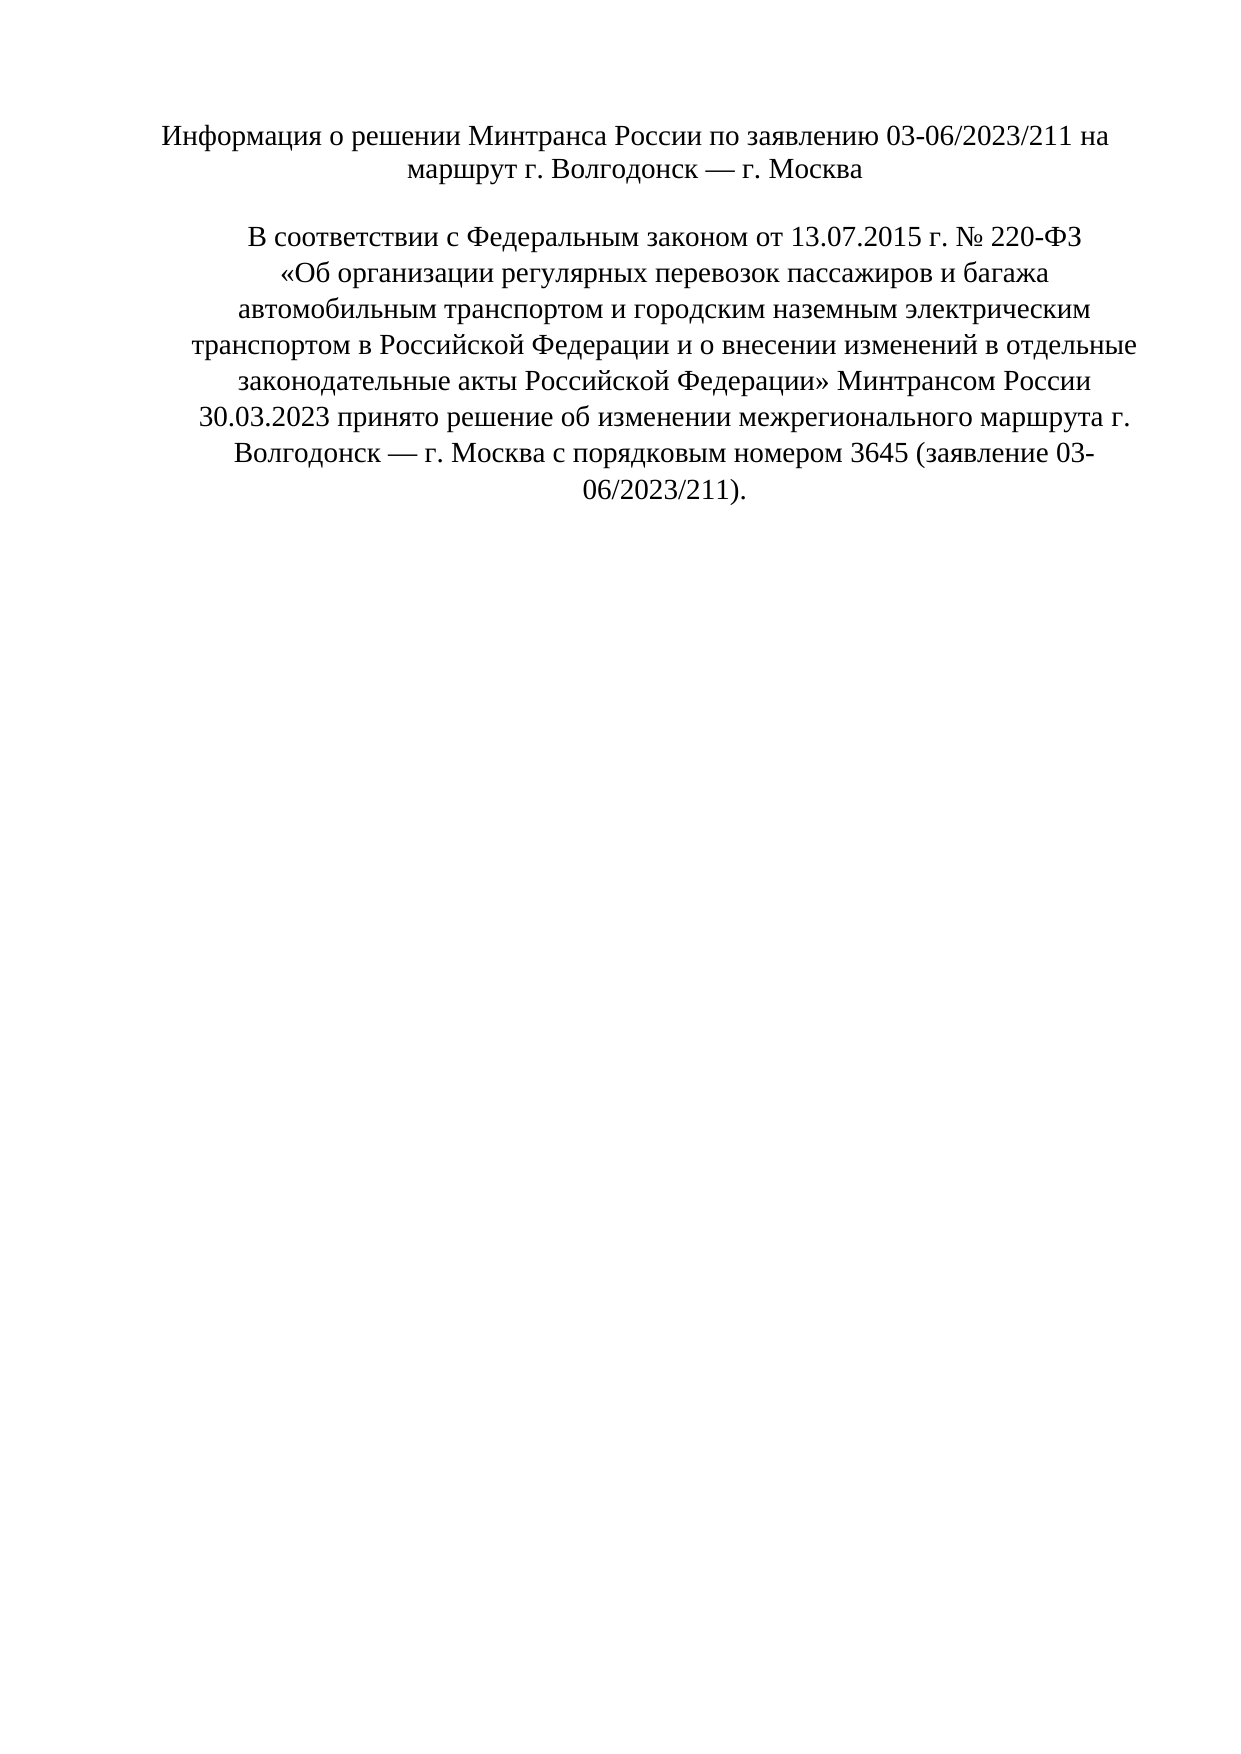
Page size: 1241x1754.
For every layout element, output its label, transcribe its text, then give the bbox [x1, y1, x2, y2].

text В соответствии с Федеральным законом от 13.07.2015 г. № 220-ФЗ «Об организации регулярных перевозок пассажиров и багажа автомобильным транспортом и городским наземным электрическим транспортом в Российской Федерации и о внесении изменений в отдельные законодательные акты Российской Федерации» Минтрансом России 30.03.2023 принято решение об изменении межрегионального маршрута г. Волгодонск — г. Москва с порядковым номером 3645 (заявление 03-06/2023/211). [177, 219, 1152, 505]
text Информация о решении Минтранса России по заявлению 03-06/2023/211 на маршрут г. Волгодонск — г. Москва [118, 118, 1152, 185]
